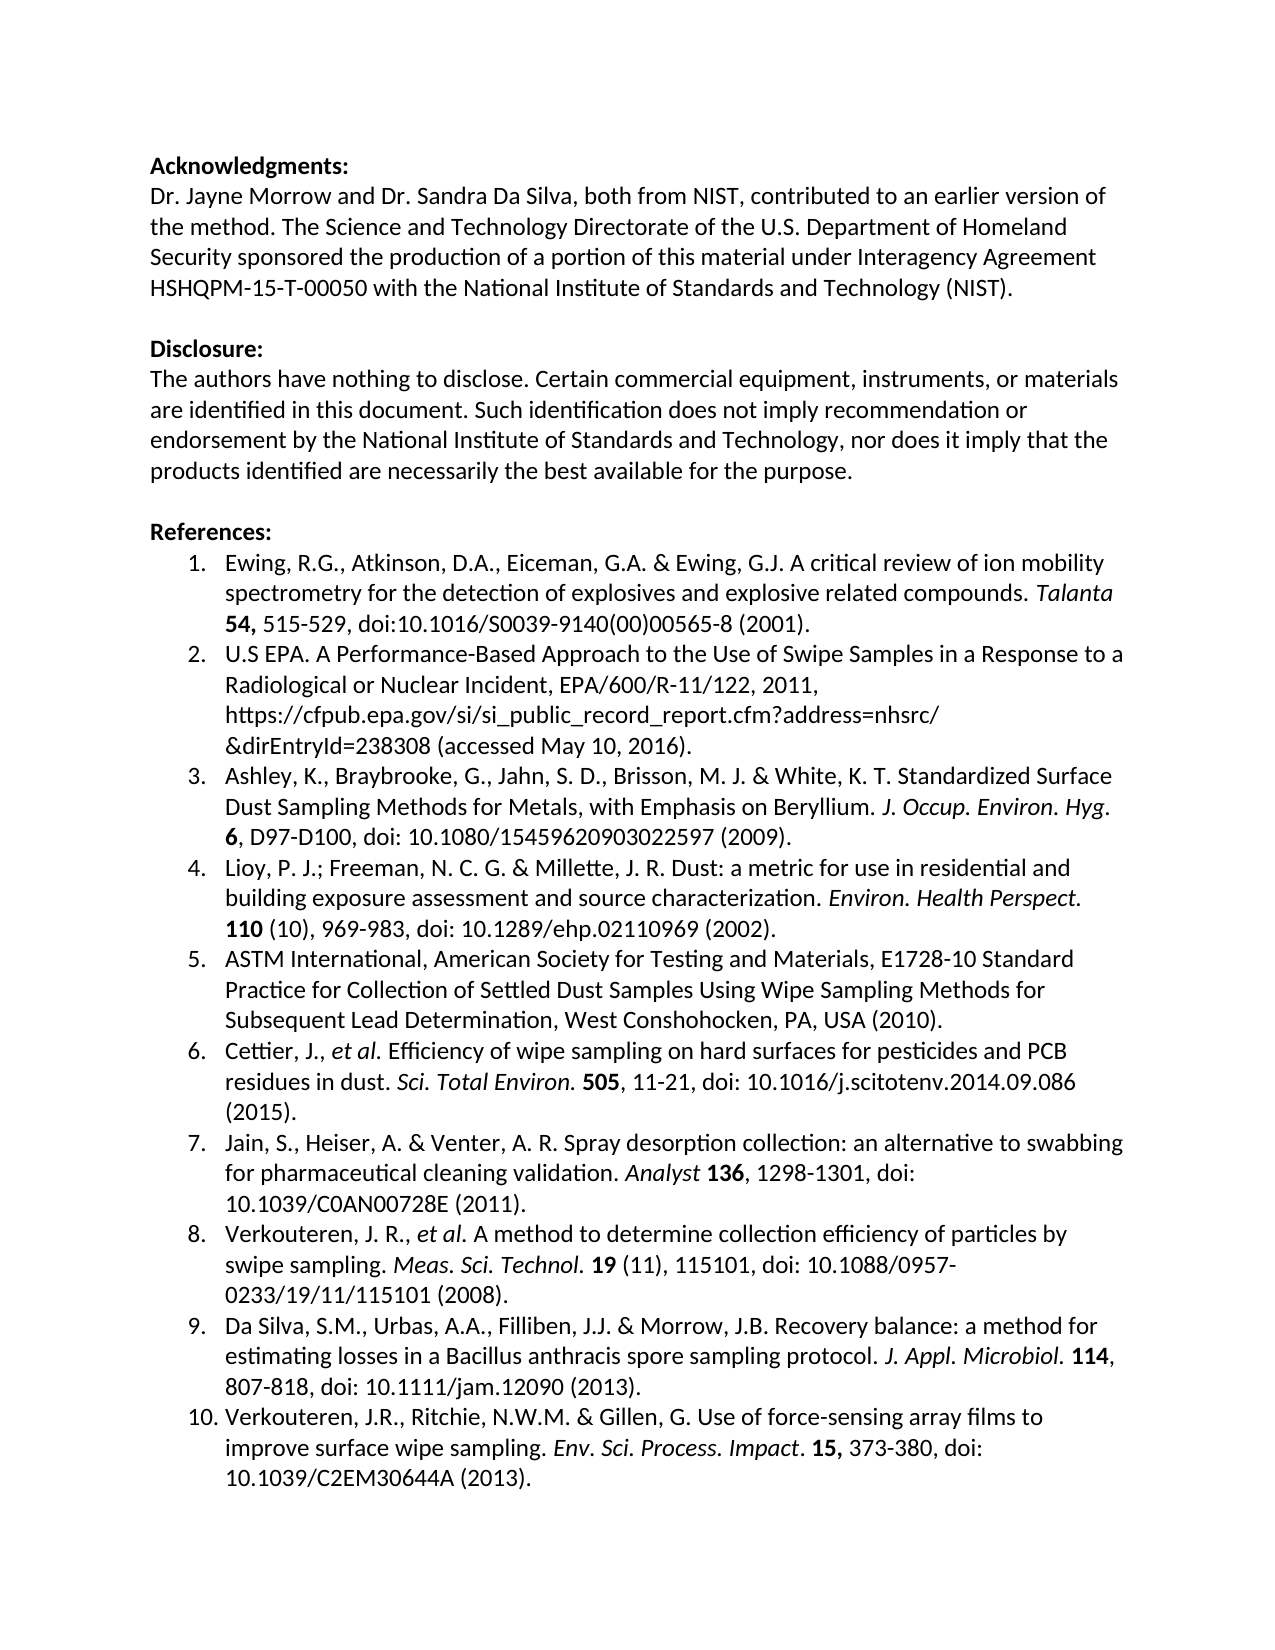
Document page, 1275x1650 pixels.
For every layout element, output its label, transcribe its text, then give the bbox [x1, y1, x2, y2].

text Disclosure: [150, 333, 1125, 364]
list U.S EPA. A Performance-Based Approach to the Use of Swipe Samples in a Response to a Radiological or Nuclear Incident, EPA/600/R-11/122, 2011, https://cfpub.epa.gov/si/si_public_record_report.cfm?address=nhsrc/&dirEntryId=238308 (accessed May 10, 2016). [187, 638, 1125, 760]
list Jain, S., Heiser, A. & Venter, A. R. Spray desorption collection: an alternative to swabbing for pharmaceutical cleaning validation. Analyst 136, 1298-1301, doi: 10.1039/C0AN00728E (2011). [187, 1127, 1125, 1218]
list Lioy, P. J.; Freeman, N. C. G. & Millette, J. R. Dust: a metric for use in residential and building exposure assessment and source characterization. Environ. Health Perspect. 110 (10), 969-983, doi: 10.1289/ehp.02110969 (2002). [187, 852, 1125, 943]
text References: [150, 516, 1125, 547]
list Ashley, K., Braybrooke, G., Jahn, S. D., Brisson, M. J. & White, K. T. Standardized Surface Dust Sampling Methods for Metals, with Emphasis on Beryllium. J. Occup. Environ. Hyg. 6, D97-D100, doi: 10.1080/15459620903022597 (2009). [187, 760, 1125, 852]
list Cettier, J., et al. Efficiency of wipe sampling on hard surfaces for pesticides and PCB residues in dust. Sci. Total Environ. 505, 11-21, doi: 10.1016/j.scitotenv.2014.09.086 (2015). [187, 1035, 1125, 1127]
list Da Silva, S.M., Urbas, A.A., Filliben, J.J. & Morrow, J.B. Recovery balance: a method for estimating losses in a Bacillus anthracis spore sampling protocol. J. Appl. Microbiol. 114, 807-818, doi: 10.1111/jam.12090 (2013). [187, 1310, 1125, 1401]
list Ewing, R.G., Atkinson, D.A., Eiceman, G.A. & Ewing, G.J. A critical review of ion mobility spectrometry for the detection of explosives and explosive related compounds. Talanta 54, 515-529, doi:10.1016/S0039-9140(00)00565-8 (2001). [187, 547, 1125, 638]
list ASTM International, American Society for Testing and Materials, E1728-10 Standard Practice for Collection of Settled Dust Samples Using Wipe Sampling Methods for Subsequent Lead Determination, West Conshohocken, PA, USA (2010). [187, 943, 1125, 1035]
list Verkouteren, J. R., et al. A method to determine collection efficiency of particles by swipe sampling. Meas. Sci. Technol. 19 (11), 115101, doi: 10.1088/0957-0233/19/11/115101 (2008). [187, 1218, 1125, 1310]
text Dr. Jayne Morrow and Dr. Sandra Da Silva, both from NIST, contributed to an earlier version of the method. The Science and Technology Directorate of the U.S. Department of Homeland Security sponsored the production of a portion of this material under Interagency Agreement HSHQPM-15-T-00050 with the National Institute of Standards and Technology (NIST). [150, 181, 1125, 303]
list Verkouteren, J.R., Ritchie, N.W.M. & Gillen, G. Use of force-sensing array films to improve surface wipe sampling. Env. Sci. Process. Impact. 15, 373-380, doi: 10.1039/C2EM30644A (2013). [187, 1401, 1125, 1493]
text Acknowledgments: [150, 150, 1125, 181]
text The authors have nothing to disclose. Certain commercial equipment, instruments, or materials are identified in this document. Such identification does not imply recommendation or endorsement by the National Institute of Standards and Technology, nor does it imply that the products identified are necessarily the best available for the purpose. [150, 364, 1125, 486]
